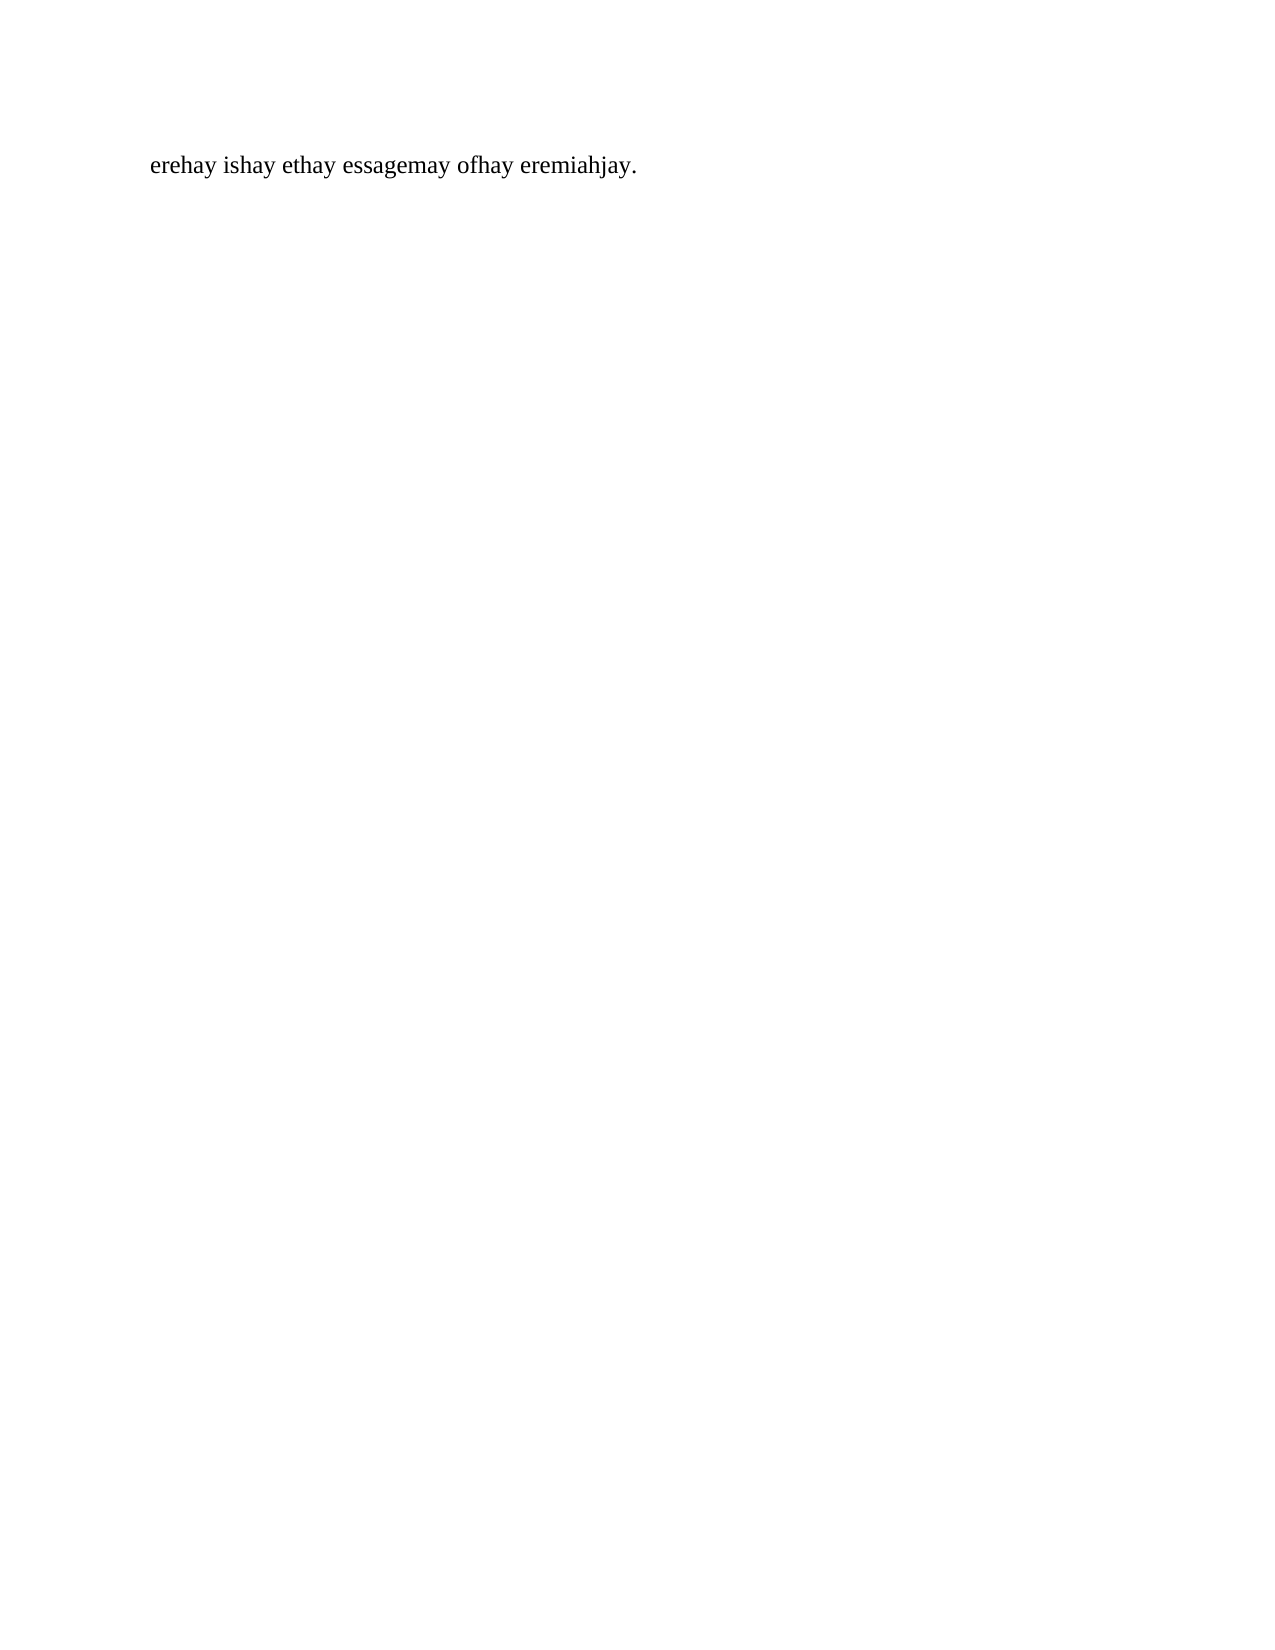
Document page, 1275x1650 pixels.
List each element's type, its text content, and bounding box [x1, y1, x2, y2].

text erehay ishay ethay hidden essagemay written by the hand ofhay eremiahjay. [150, 150, 1125, 179]
